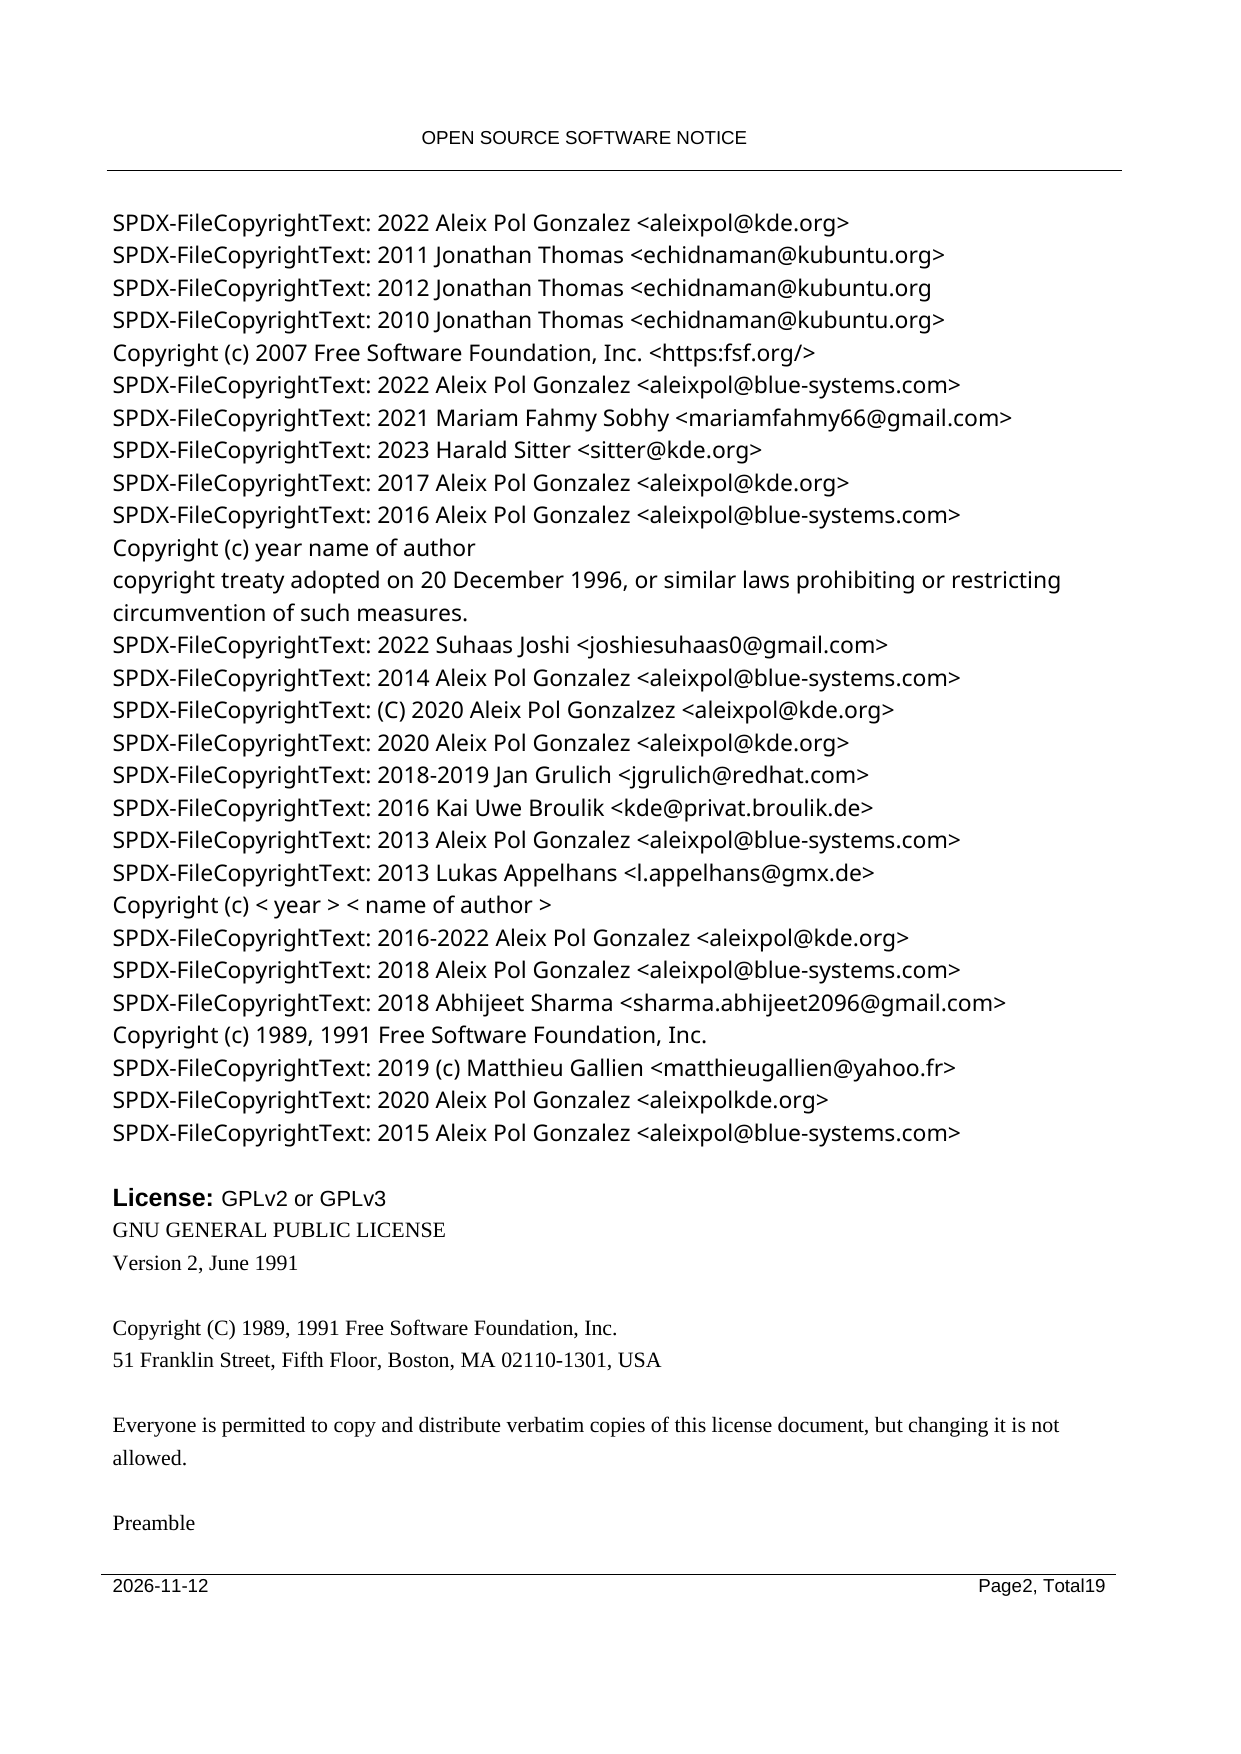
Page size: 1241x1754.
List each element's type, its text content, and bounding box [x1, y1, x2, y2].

text License: GPLv2 or GPLv3 [112, 1181, 1128, 1214]
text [112, 206, 1128, 1181]
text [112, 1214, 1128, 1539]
